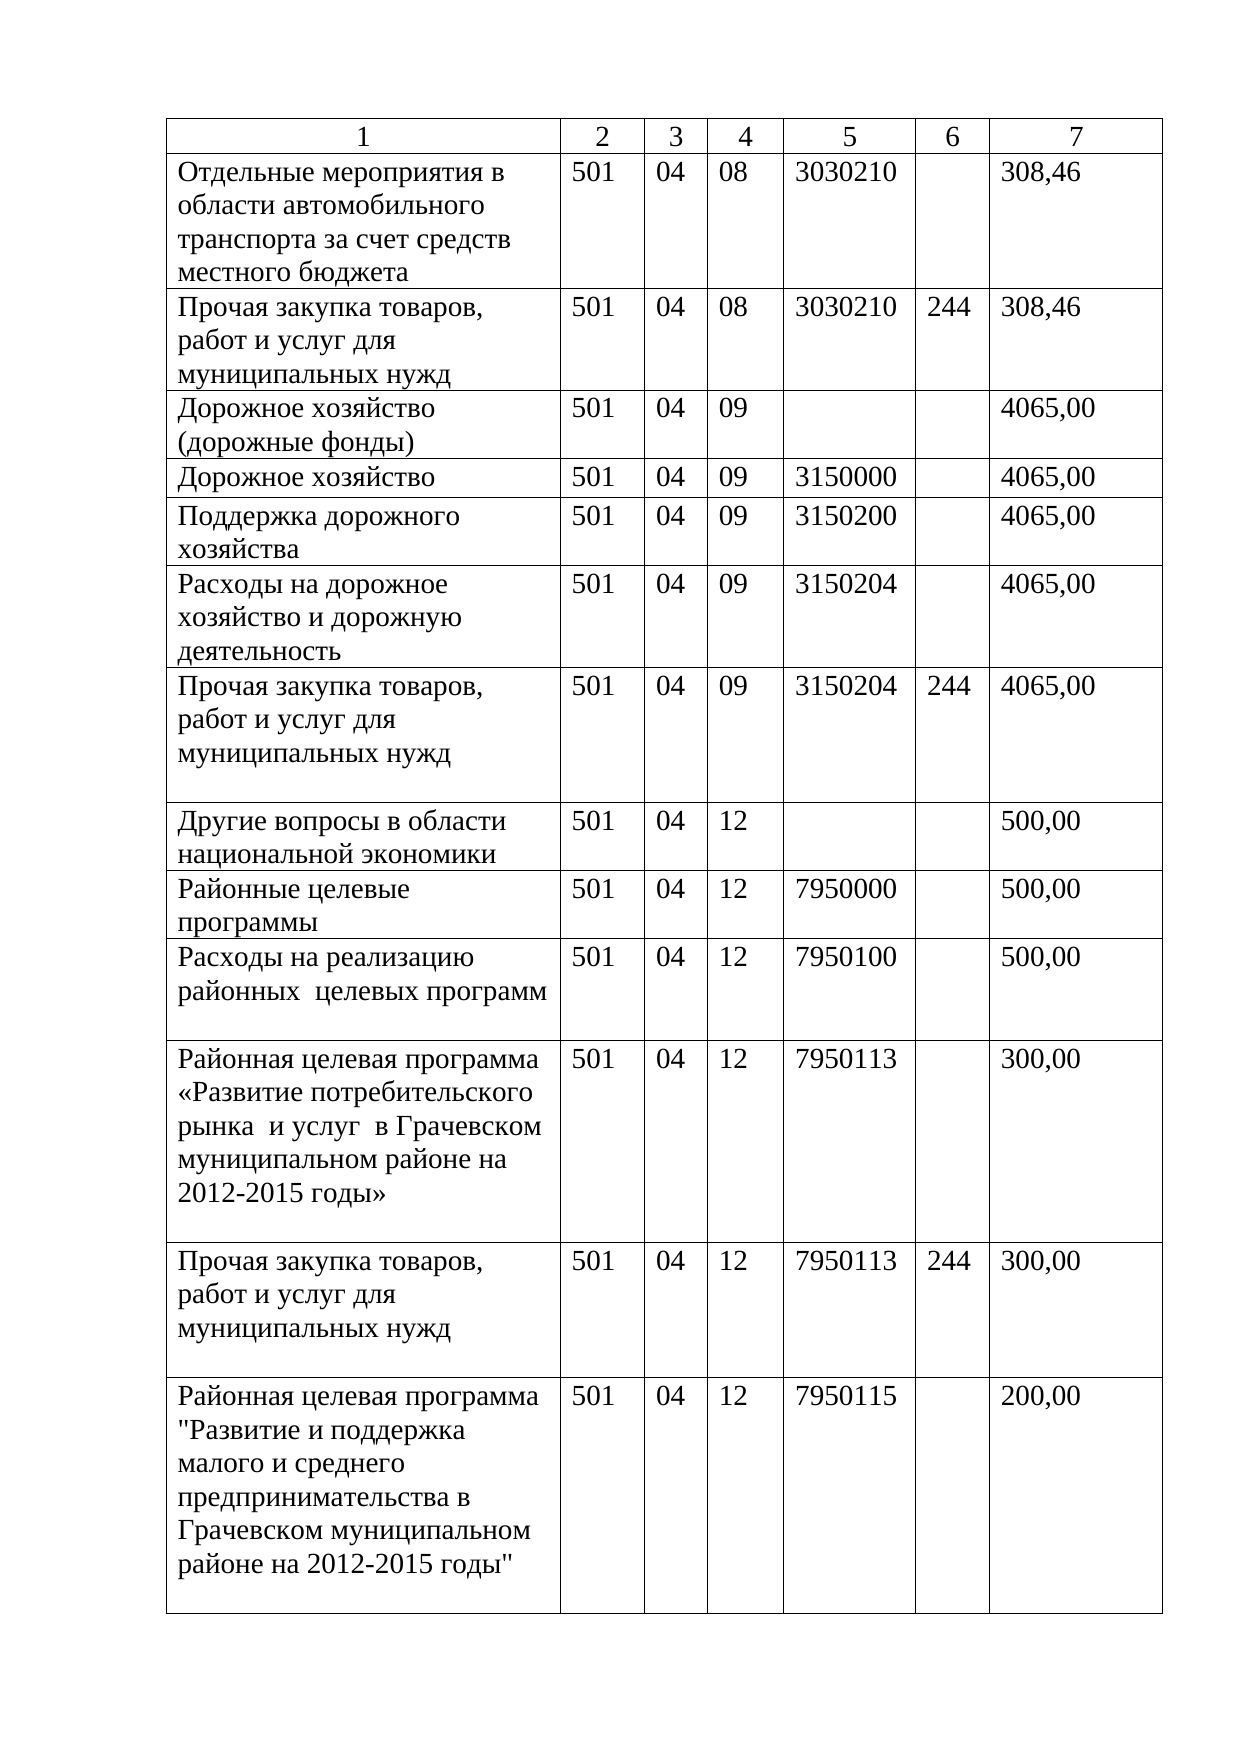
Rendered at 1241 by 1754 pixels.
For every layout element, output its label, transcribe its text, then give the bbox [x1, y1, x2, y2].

table_cell 7950113 [784, 1041, 915, 1242]
table_cell 501 [561, 391, 644, 458]
table_cell 04 [645, 154, 707, 288]
table_cell Районная целевая программа «Развитие потребительского рынка и услуг в Грачевском муниципальном районе на 2012-2015 годы» [167, 1041, 560, 1242]
table_cell 300,00 [990, 1041, 1162, 1242]
table_cell 2 [561, 119, 644, 153]
table_cell 500,00 [990, 803, 1162, 870]
table_cell 7950100 [784, 939, 915, 1040]
table_cell 12 [708, 1041, 783, 1242]
table_cell 12 [708, 871, 783, 938]
table_cell Дорожное хозяйство (дорожные фонды) [167, 391, 560, 458]
table_cell 501 [561, 803, 644, 870]
table_cell [784, 803, 915, 870]
table_cell 500,00 [990, 871, 1162, 938]
table_cell 501 [561, 1378, 644, 1613]
table_cell 08 [708, 154, 783, 288]
table_cell 09 [708, 566, 783, 667]
table_cell 04 [645, 289, 707, 389]
table_cell 3150200 [784, 498, 915, 565]
table_cell 7950113 [784, 1243, 915, 1377]
table_cell 09 [708, 668, 783, 802]
table_cell 3150204 [784, 566, 915, 667]
table_cell 3150000 [784, 459, 915, 497]
table_cell 3030210 [784, 154, 915, 288]
table_cell 500,00 [990, 939, 1162, 1040]
table_cell 04 [645, 1243, 707, 1377]
table_cell 04 [645, 566, 707, 667]
table_cell Районные целевые программы [167, 871, 560, 938]
table_cell [784, 391, 915, 458]
table_cell 12 [708, 1243, 783, 1377]
table_cell 3030210 [784, 289, 915, 389]
table_cell [916, 154, 989, 288]
table_cell 09 [708, 459, 783, 497]
table_cell 7950000 [784, 871, 915, 938]
table_cell 300,00 [990, 1243, 1162, 1377]
table_cell 501 [561, 154, 644, 288]
table_cell 4065,00 [990, 391, 1162, 458]
table_cell 501 [561, 459, 644, 497]
table_cell 501 [561, 939, 644, 1040]
table_cell Прочая закупка товаров, работ и услуг для муниципальных нужд [167, 289, 560, 389]
table_cell Прочая закупка товаров, работ и услуг для муниципальных нужд [167, 1243, 560, 1377]
table_cell [916, 803, 989, 870]
table_cell 3 [645, 119, 707, 153]
table_cell 4065,00 [990, 566, 1162, 667]
table_cell 04 [645, 803, 707, 870]
table_cell 4 [708, 119, 783, 153]
table_cell 308,46 [990, 289, 1162, 389]
table_cell 501 [561, 289, 644, 389]
table_cell 12 [708, 939, 783, 1040]
table_cell 04 [645, 668, 707, 802]
table_cell 3150204 [784, 668, 915, 802]
table_cell 7 [990, 119, 1162, 153]
table_cell Дорожное хозяйство [167, 459, 560, 497]
table_cell Расходы на дорожное хозяйство и дорожную деятельность [167, 566, 560, 667]
table_cell 12 [708, 1378, 783, 1613]
table_cell [916, 391, 989, 458]
table_cell 7950115 [784, 1378, 915, 1613]
table_cell Отдельные мероприятия в области автомобильного транспорта за счет средств местного бюджета [167, 154, 560, 288]
table_cell 501 [561, 498, 644, 565]
table_cell 501 [561, 871, 644, 938]
table_cell Прочая закупка товаров, работ и услуг для муниципальных нужд [167, 668, 560, 802]
table_cell 6 [916, 119, 989, 153]
table_cell 4065,00 [990, 459, 1162, 497]
table_cell [916, 459, 989, 497]
table_cell 04 [645, 459, 707, 497]
table_cell 501 [561, 668, 644, 802]
table_cell 12 [708, 803, 783, 870]
table_cell 1 [167, 119, 560, 153]
table_cell 501 [561, 1243, 644, 1377]
table_cell [916, 1041, 989, 1242]
table_cell 244 [916, 1243, 989, 1377]
table_cell [916, 566, 989, 667]
table_cell 501 [561, 566, 644, 667]
table_cell 09 [708, 391, 783, 458]
table_cell Расходы на реализацию районных целевых программ [167, 939, 560, 1040]
table_cell 08 [708, 289, 783, 389]
table_cell [916, 871, 989, 938]
table_cell 04 [645, 939, 707, 1040]
table_cell [916, 939, 989, 1040]
table_cell 4065,00 [990, 498, 1162, 565]
table_cell 09 [708, 498, 783, 565]
table_cell [916, 498, 989, 565]
table_cell 04 [645, 1041, 707, 1242]
table_cell [916, 1378, 989, 1613]
table_cell Районная целевая программа "Развитие и поддержка малого и среднего предпринимательства в Грачевском муниципальном районе на 2012-2015 годы" [167, 1378, 560, 1613]
table_cell 5 [784, 119, 915, 153]
table_cell 200,00 [990, 1378, 1162, 1613]
table_cell Поддержка дорожного хозяйства [167, 498, 560, 565]
table_cell 244 [916, 289, 989, 389]
table_cell 308,46 [990, 154, 1162, 288]
table_cell 04 [645, 498, 707, 565]
table_cell Другие вопросы в области национальной экономики [167, 803, 560, 870]
table_cell 4065,00 [990, 668, 1162, 802]
table_cell 04 [645, 1378, 707, 1613]
table_cell 244 [916, 668, 989, 802]
table_cell 501 [561, 1041, 644, 1242]
table_cell 04 [645, 391, 707, 458]
table_cell 04 [645, 871, 707, 938]
